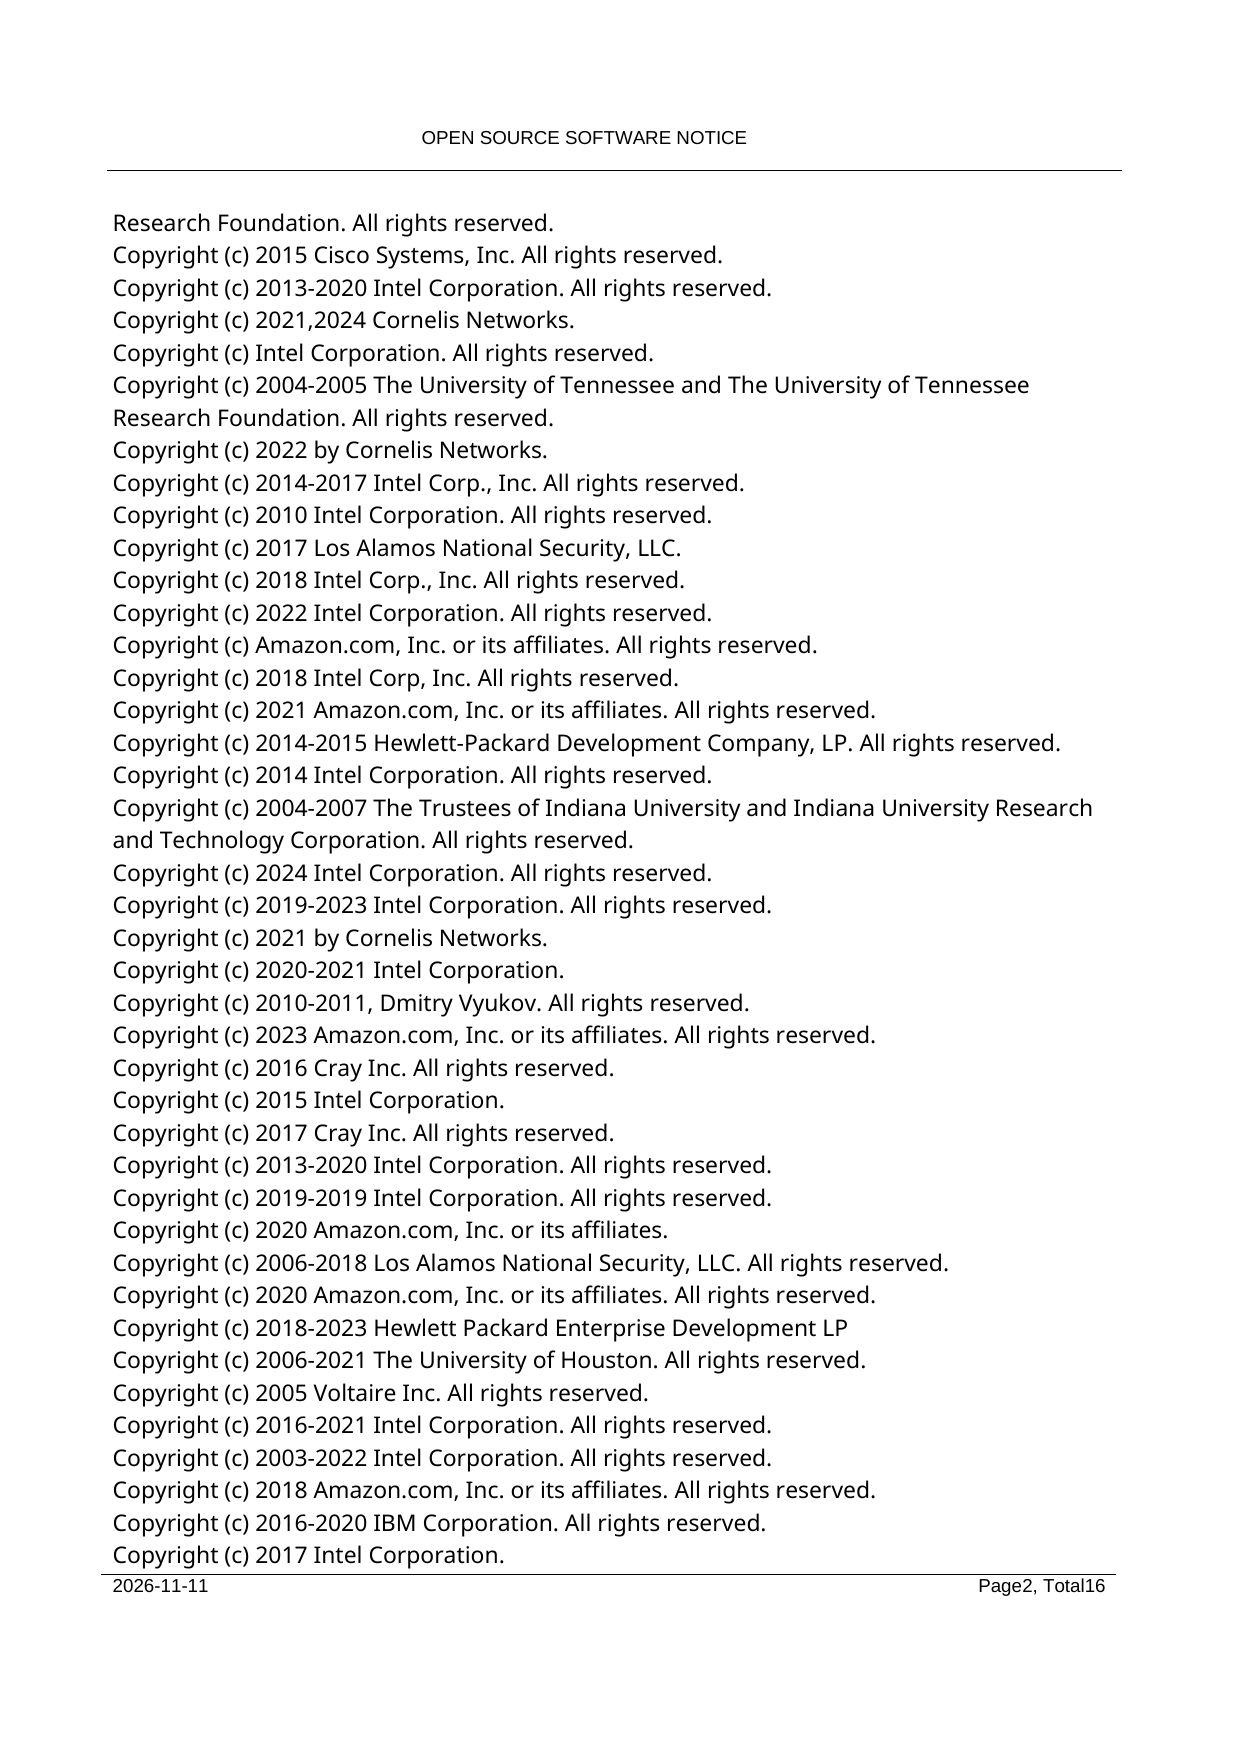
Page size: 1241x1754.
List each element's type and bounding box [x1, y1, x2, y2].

text [112, 206, 1128, 1571]
